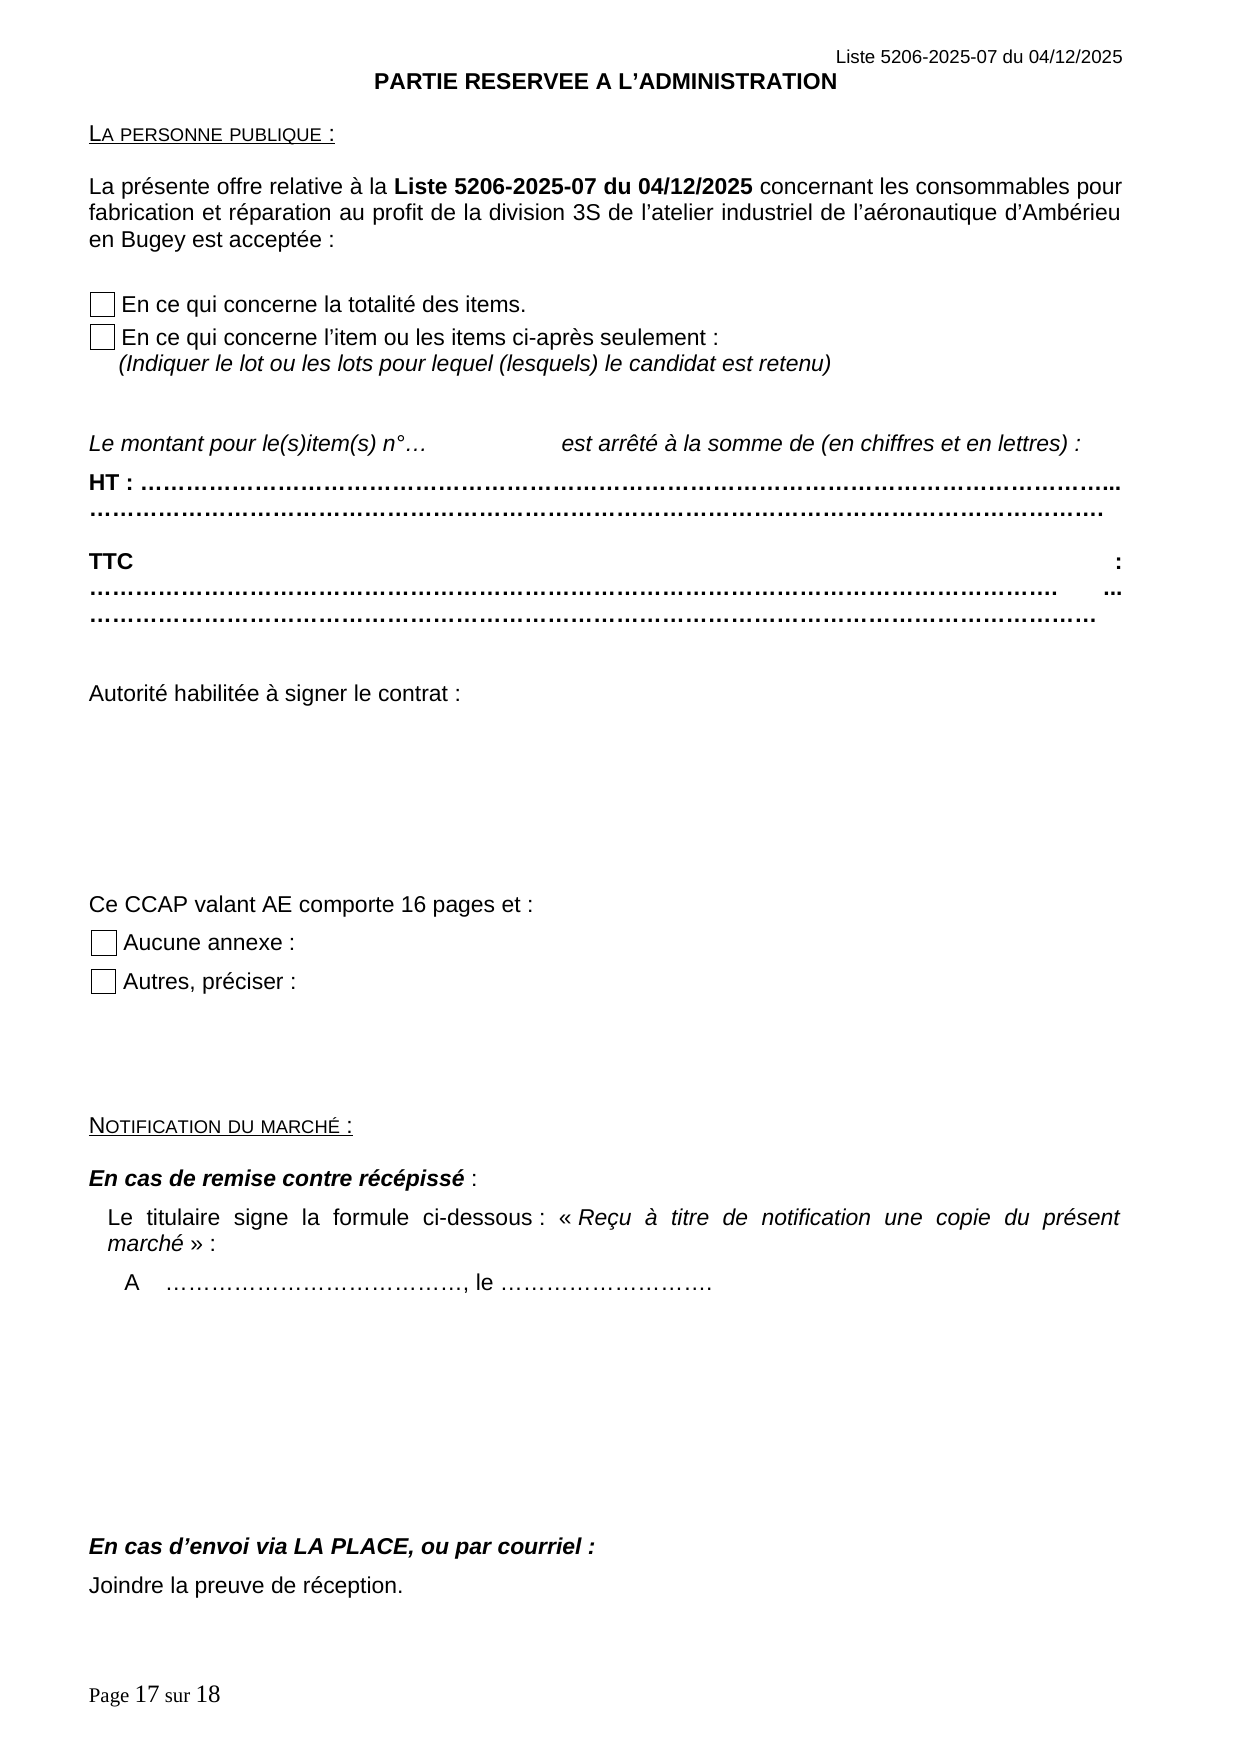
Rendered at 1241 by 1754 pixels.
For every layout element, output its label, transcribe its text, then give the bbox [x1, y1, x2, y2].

text Le titulaire signe la formule ci-dessous : « Reçu à titre de notification une copie du présent marché » : [107, 1204, 1122, 1257]
text (Indiquer le lot ou les lots pour lequel (lesquels) le candidat est retenu) [89, 350, 1122, 376]
text TTC : ………………………………………………………………………………………………………………. ...…………………………………………………………………………………………………………………… [89, 548, 1122, 627]
text A …………………………………, le ………………………. [89, 1269, 1122, 1296]
text HT : ………………………………………………………………………………………………………………... [89, 469, 1122, 495]
text La personne publique : [89, 120, 1122, 147]
text En ce qui concerne la totalité des items. [89, 291, 1122, 317]
text Le montant pour le(s)item(s) n°… est arrêté à la somme de (en chiffres et en lettres) : [89, 430, 1122, 456]
text Autorité habilitée à signer le contrat : [89, 680, 1122, 706]
text PARTIE RESERVEE A L’ADMINISTRATION [89, 68, 1122, 94]
text En cas d’envoi via LA PLACE, ou par courriel : [89, 1533, 1122, 1559]
text Aucune annexe : [32, 929, 1122, 956]
text En ce qui concerne l’item ou les items ci-après seulement : [89, 323, 1122, 350]
text Notification du marché : [89, 1112, 1122, 1139]
text Ce CCAP valant AE comporte 16 pages et : [89, 891, 1122, 917]
text Joindre la preuve de réception. [89, 1572, 1122, 1598]
text En cas de remise contre récépissé : [89, 1165, 1122, 1192]
text La présente offre relative à la Liste 5206-2025-07 du 04/12/2025 concernant les consommables pour fabrication et réparation au profit de la division 3S de l’atelier industriel de l’aéronautique d’Ambérieu en Bugey est acceptée : [89, 173, 1122, 252]
text Autres, préciser : [32, 968, 1122, 994]
text ……………………………………………………………………………………………………………………. [89, 495, 1122, 522]
